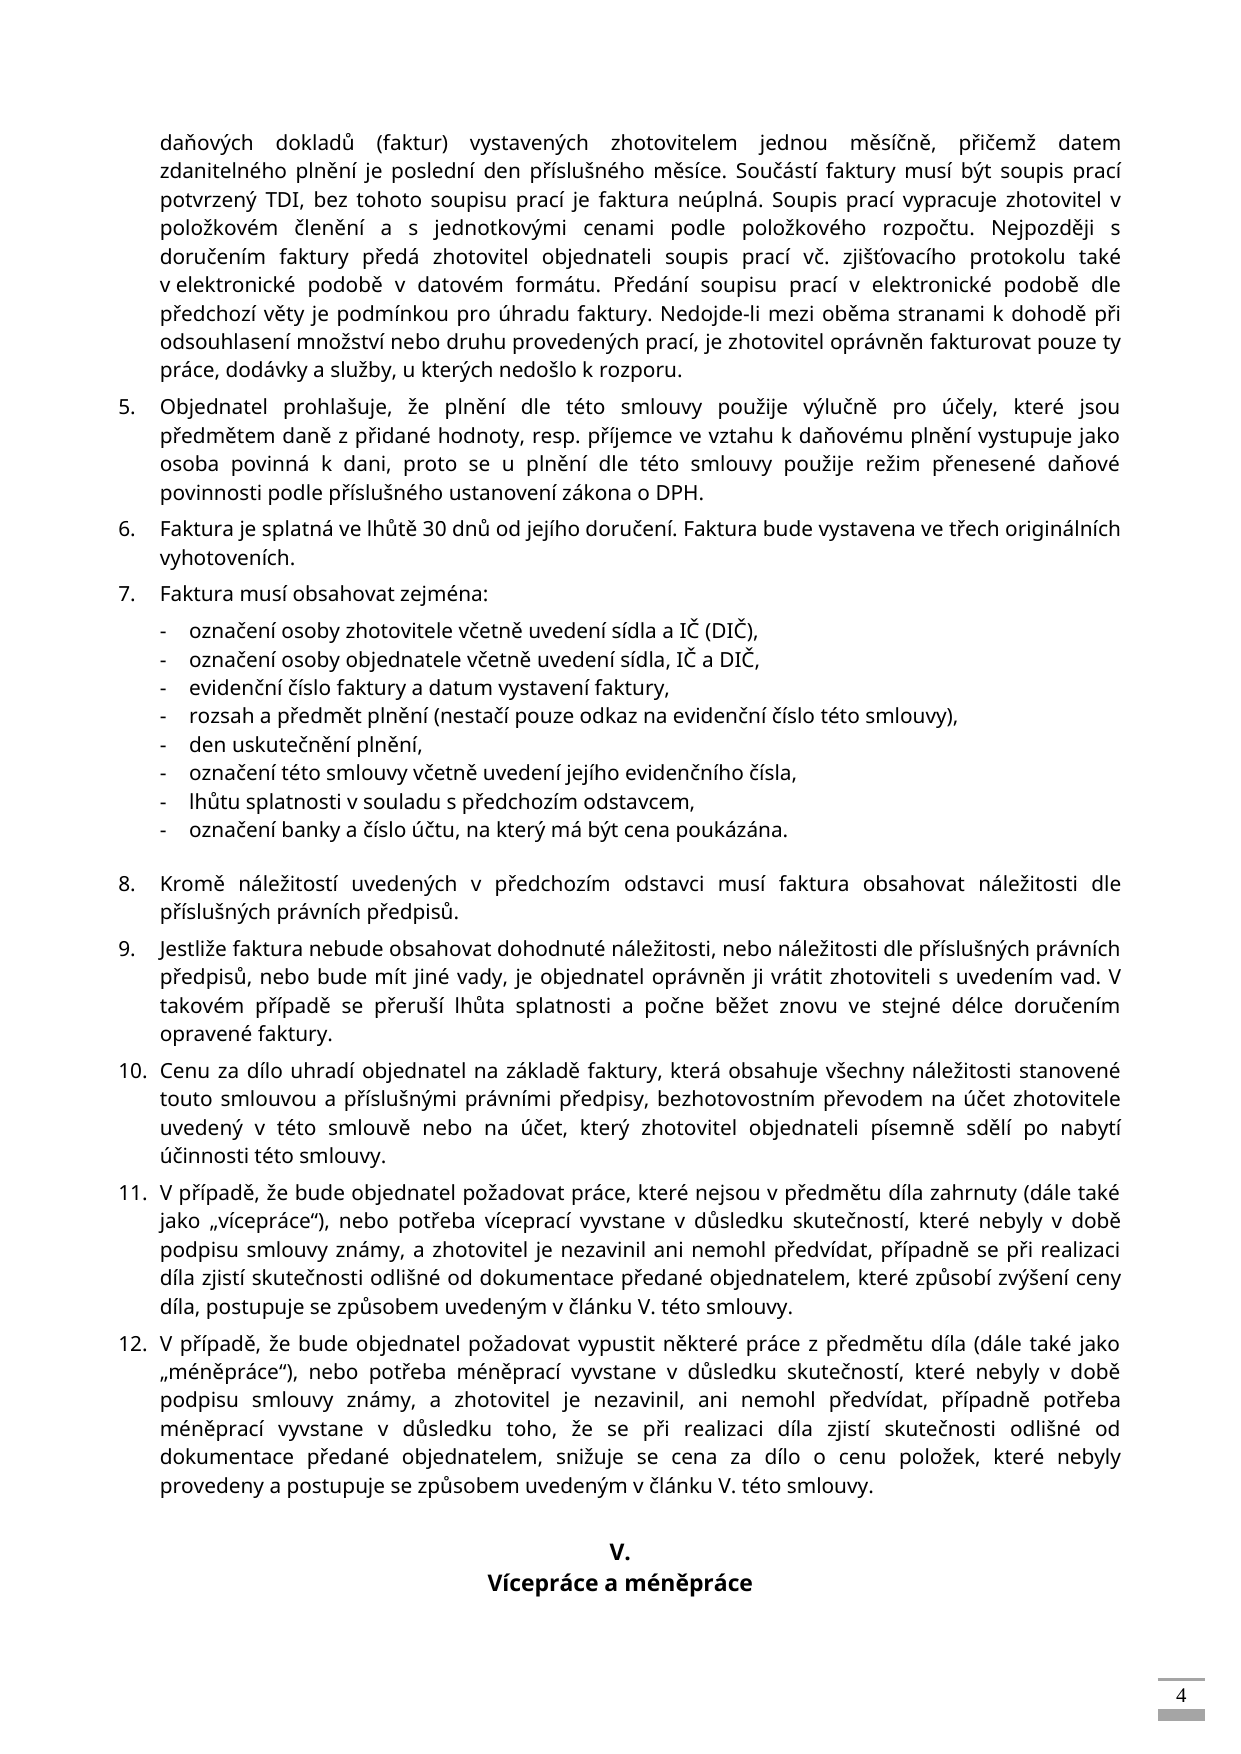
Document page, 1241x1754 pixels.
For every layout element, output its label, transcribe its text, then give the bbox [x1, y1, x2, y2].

list lhůtu splatnosti v souladu s předchozím odstavcem, [159, 787, 1122, 815]
text Vícepráce a méněpráce [118, 1567, 1122, 1599]
list evidenční číslo faktury a datum vystavení faktury, [159, 673, 1122, 702]
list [118, 128, 1122, 384]
text V. [118, 1536, 1122, 1567]
list V případě, že bude objednatel požadovat práce, které nejsou v předmětu díla zahrnuty (dále také jako „vícepráce“), nebo potřeba víceprací vyvstane v důsledku skutečností, které nebyly v době podpisu smlouvy známy, a zhotovitel je nezavinil ani nemohl předvídat, případně se při realizaci díla zjistí skutečnosti odlišné od dokumentace předané objednatelem, které způsobí zvýšení ceny díla, postupuje se způsobem uvedeným v článku V. této smlouvy. [118, 1178, 1122, 1320]
list Cenu za dílo uhradí objednatel na základě faktury, která obsahuje všechny náležitosti stanovené touto smlouvou a příslušnými právními předpisy, bezhotovostním převodem na účet zhotovitele uvedený v této smlouvě nebo na účet, který zhotovitel objednateli písemně sdělí po nabytí účinnosti této smlouvy. [118, 1056, 1122, 1170]
list Faktura je splatná ve lhůtě 30 dnů od jejího doručení. Faktura bude vystavena ve třech originálních vyhotoveních. [118, 514, 1122, 571]
list označení osoby objednatele včetně uvedení sídla, IČ a DIČ, [159, 645, 1122, 673]
list Kromě náležitostí uvedených v předchozím odstavci musí faktura obsahovat náležitosti dle příslušných právních předpisů. [118, 869, 1122, 926]
list označení banky a číslo účtu, na který má být cena poukázána. [159, 815, 1122, 844]
list označení této smlouvy včetně uvedení jejího evidenčního čísla, [159, 758, 1122, 787]
list Objednatel prohlašuje, že plnění dle této smlouvy použije výlučně pro účely, které jsou předmětem daně z přidané hodnoty, resp. příjemce ve vztahu k daňovému plnění vystupuje jako osoba povinná k dani, proto se u plnění dle této smlouvy použije režim přenesené daňové povinnosti podle příslušného ustanovení zákona o DPH. [118, 392, 1122, 506]
list Faktura musí obsahovat zejména: [118, 579, 1122, 608]
list Jestliže faktura nebude obsahovat dohodnuté náležitosti, nebo náležitosti dle příslušných právních předpisů, nebo bude mít jiné vady, je objednatel oprávněn ji vrátit zhotoviteli s uvedením vad. V takovém případě se přeruší lhůta splatnosti a počne běžet znovu ve stejné délce doručením opravené faktury. [118, 934, 1122, 1048]
list den uskutečnění plnění, [159, 730, 1122, 758]
list označení osoby zhotovitele včetně uvedení sídla a IČ (DIČ), [159, 616, 1122, 645]
list V případě, že bude objednatel požadovat vypustit některé práce z předmětu díla (dále také jako „méněpráce“), nebo potřeba méněprací vyvstane v důsledku skutečností, které nebyly v době podpisu smlouvy známy, a zhotovitel je nezavinil, ani nemohl předvídat, případně potřeba méněprací vyvstane v důsledku toho, že se při realizaci díla zjistí skutečnosti odlišné od dokumentace předané objednatelem, snižuje se cena za dílo o cenu položek, které nebyly provedeny a postupuje se způsobem uvedeným v článku V. této smlouvy. [118, 1329, 1122, 1499]
list rozsah a předmět plnění (nestačí pouze odkaz na evidenční číslo této smlouvy), [159, 702, 1122, 730]
